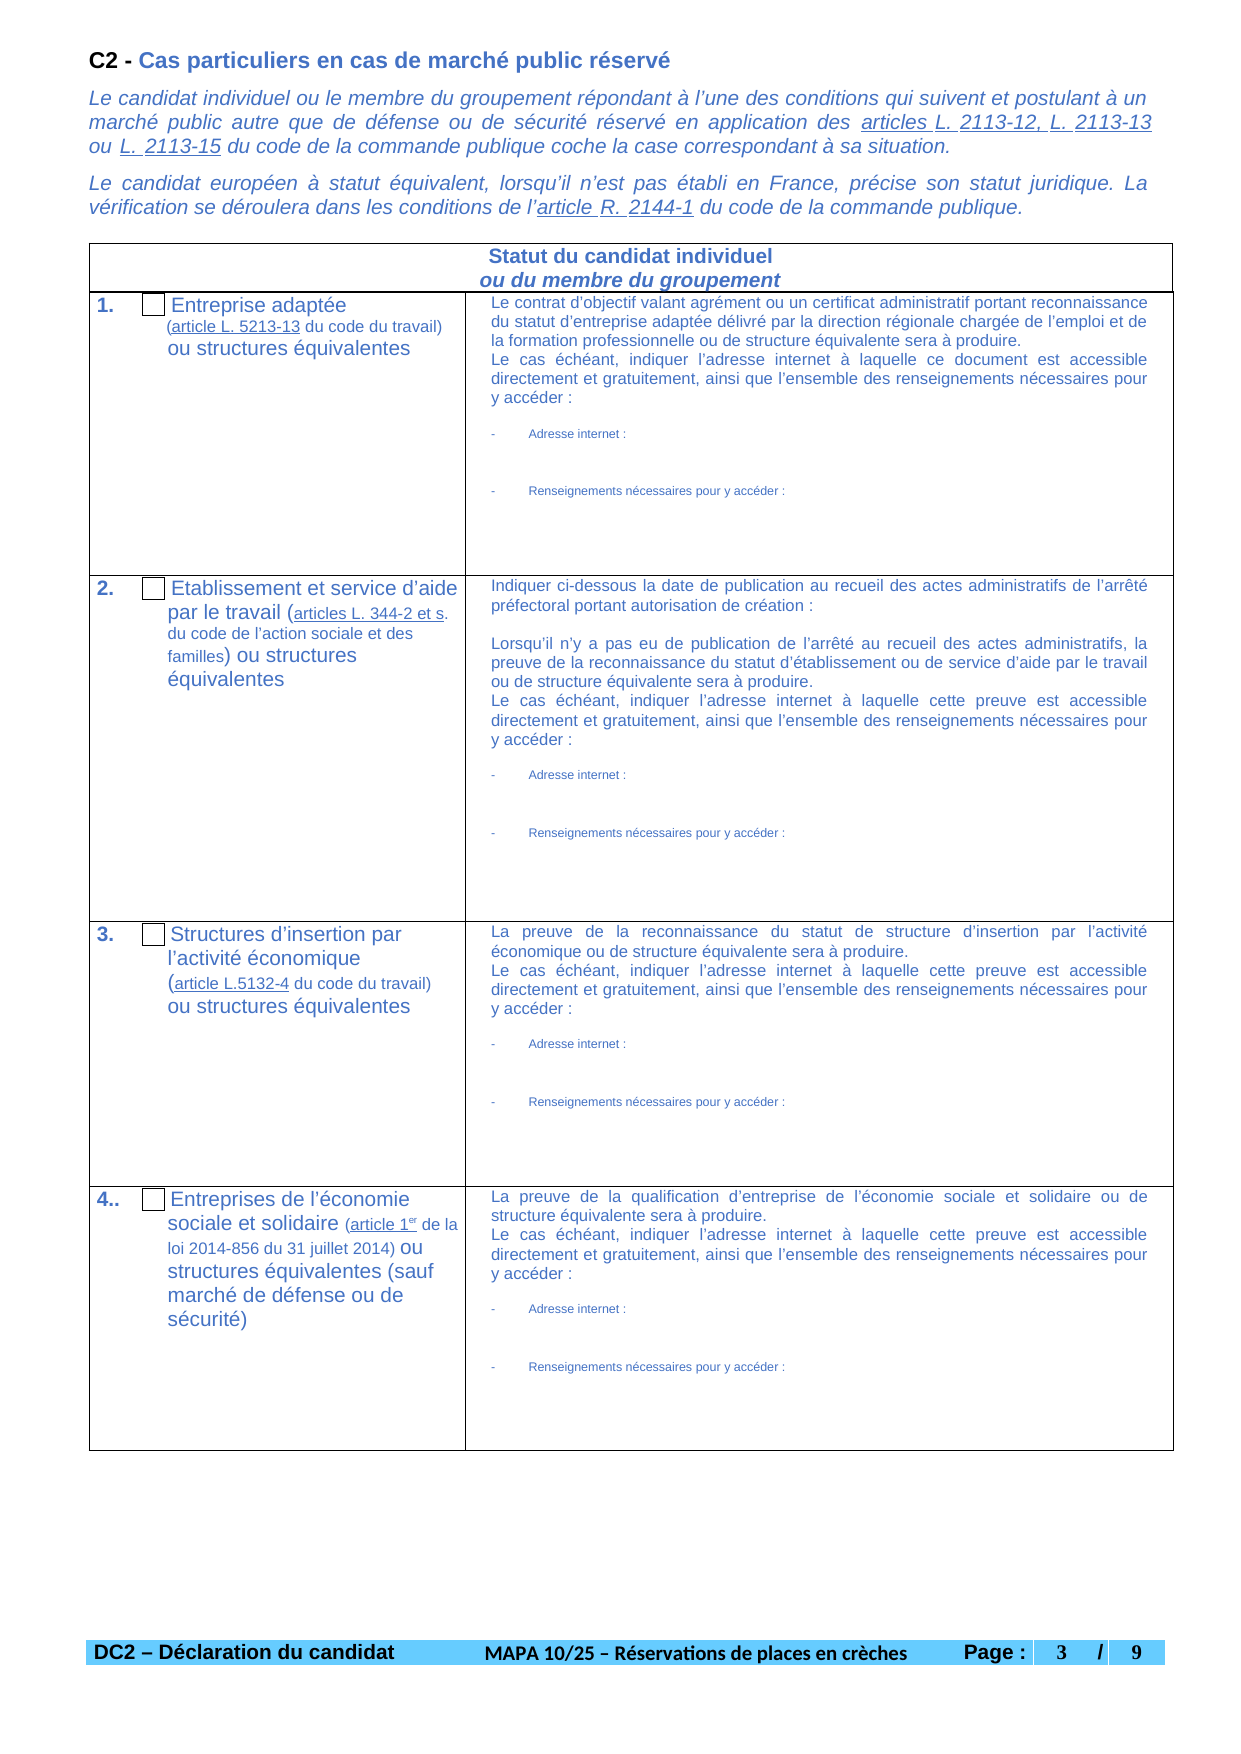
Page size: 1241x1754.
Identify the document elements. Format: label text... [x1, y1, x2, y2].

table_header Statut du candidat individuel ou du membre du groupement [90, 244, 1172, 291]
table_cell 4.. Entreprises de l’économie sociale et solidaire (article 1er de la loi 2014-856 du 31 juillet 2014) ou structures équivalentes (sauf marché de défense ou de sécurité) [90, 1187, 465, 1450]
text Le candidat européen à statut équivalent, lorsqu’il n’est pas établi en France, précise son statut juridique. La vérification se déroulera dans les conditions de l’article R. 2144-1 du code de la commande publique. [89, 171, 1152, 218]
table_cell La preuve de la reconnaissance du statut de structure d’insertion par l’activité économique ou de structure équivalente sera à produire. Le cas échéant, indiquer l’adresse internet à laquelle cette preuve est accessible directement et gratuitement, ainsi que l’ensemble des renseignements nécessaires pour y accéder : Adresse internet : Renseignements nécessaires pour y accéder : [466, 922, 1173, 1186]
text Le candidat individuel ou le membre du groupement répondant à l’une des conditions qui suivent et postulant à un marché public autre que de défense ou de sécurité réservé en application des articles L. 2113-12, L. 2113-13 ou L. 2113-15 du code de la commande publique coche la case correspondant à sa situation. [89, 86, 1152, 158]
table_cell 2. Etablissement et service d’aide par le travail (articles L. 344-2 et s. du code de l’action sociale et des familles) ou structures équivalentes [90, 576, 465, 921]
table_cell 3. Structures d’insertion par l’activité économique (article L.5132-4 du code du travail) ou structures équivalentes [90, 922, 465, 1186]
table_cell La preuve de la qualification d’entreprise de l’économie sociale et solidaire ou de structure équivalente sera à produire. Le cas échéant, indiquer l’adresse internet à laquelle cette preuve est accessible directement et gratuitement, ainsi que l’ensemble des renseignements nécessaires pour y accéder : Adresse internet : Renseignements nécessaires pour y accéder : [466, 1187, 1173, 1450]
table_cell Indiquer ci-dessous la date de publication au recueil des actes administratifs de l’arrêté préfectoral portant autorisation de création : Lorsqu’il n’y a pas eu de publication de l’arrêté au recueil des actes administratifs, la preuve de la reconnaissance du statut d’établissement ou de service d’aide par le travail ou de structure équivalente sera à produire. Le cas échéant, indiquer l’adresse internet à laquelle cette preuve est accessible directement et gratuitement, ainsi que l’ensemble des renseignements nécessaires pour y accéder : Adresse internet : Renseignements nécessaires pour y accéder : [466, 576, 1173, 921]
table_cell 1. Entreprise adaptée (article L. 5213-13 du code du travail) ou structures équivalentes [90, 293, 465, 575]
table_cell Le contrat d’objectif valant agrément ou un certificat administratif portant reconnaissance du statut d’entreprise adaptée délivré par la direction régionale chargée de l’emploi et de la formation professionnelle ou de structure équivalente sera à produire. Le cas échéant, indiquer l’adresse internet à laquelle ce document est accessible directement et gratuitement, ainsi que l’ensemble des renseignements nécessaires pour y accéder : Adresse internet : Renseignements nécessaires pour y accéder : [466, 293, 1173, 575]
text C2 - Cas particuliers en cas de marché public réservé [89, 47, 1152, 74]
